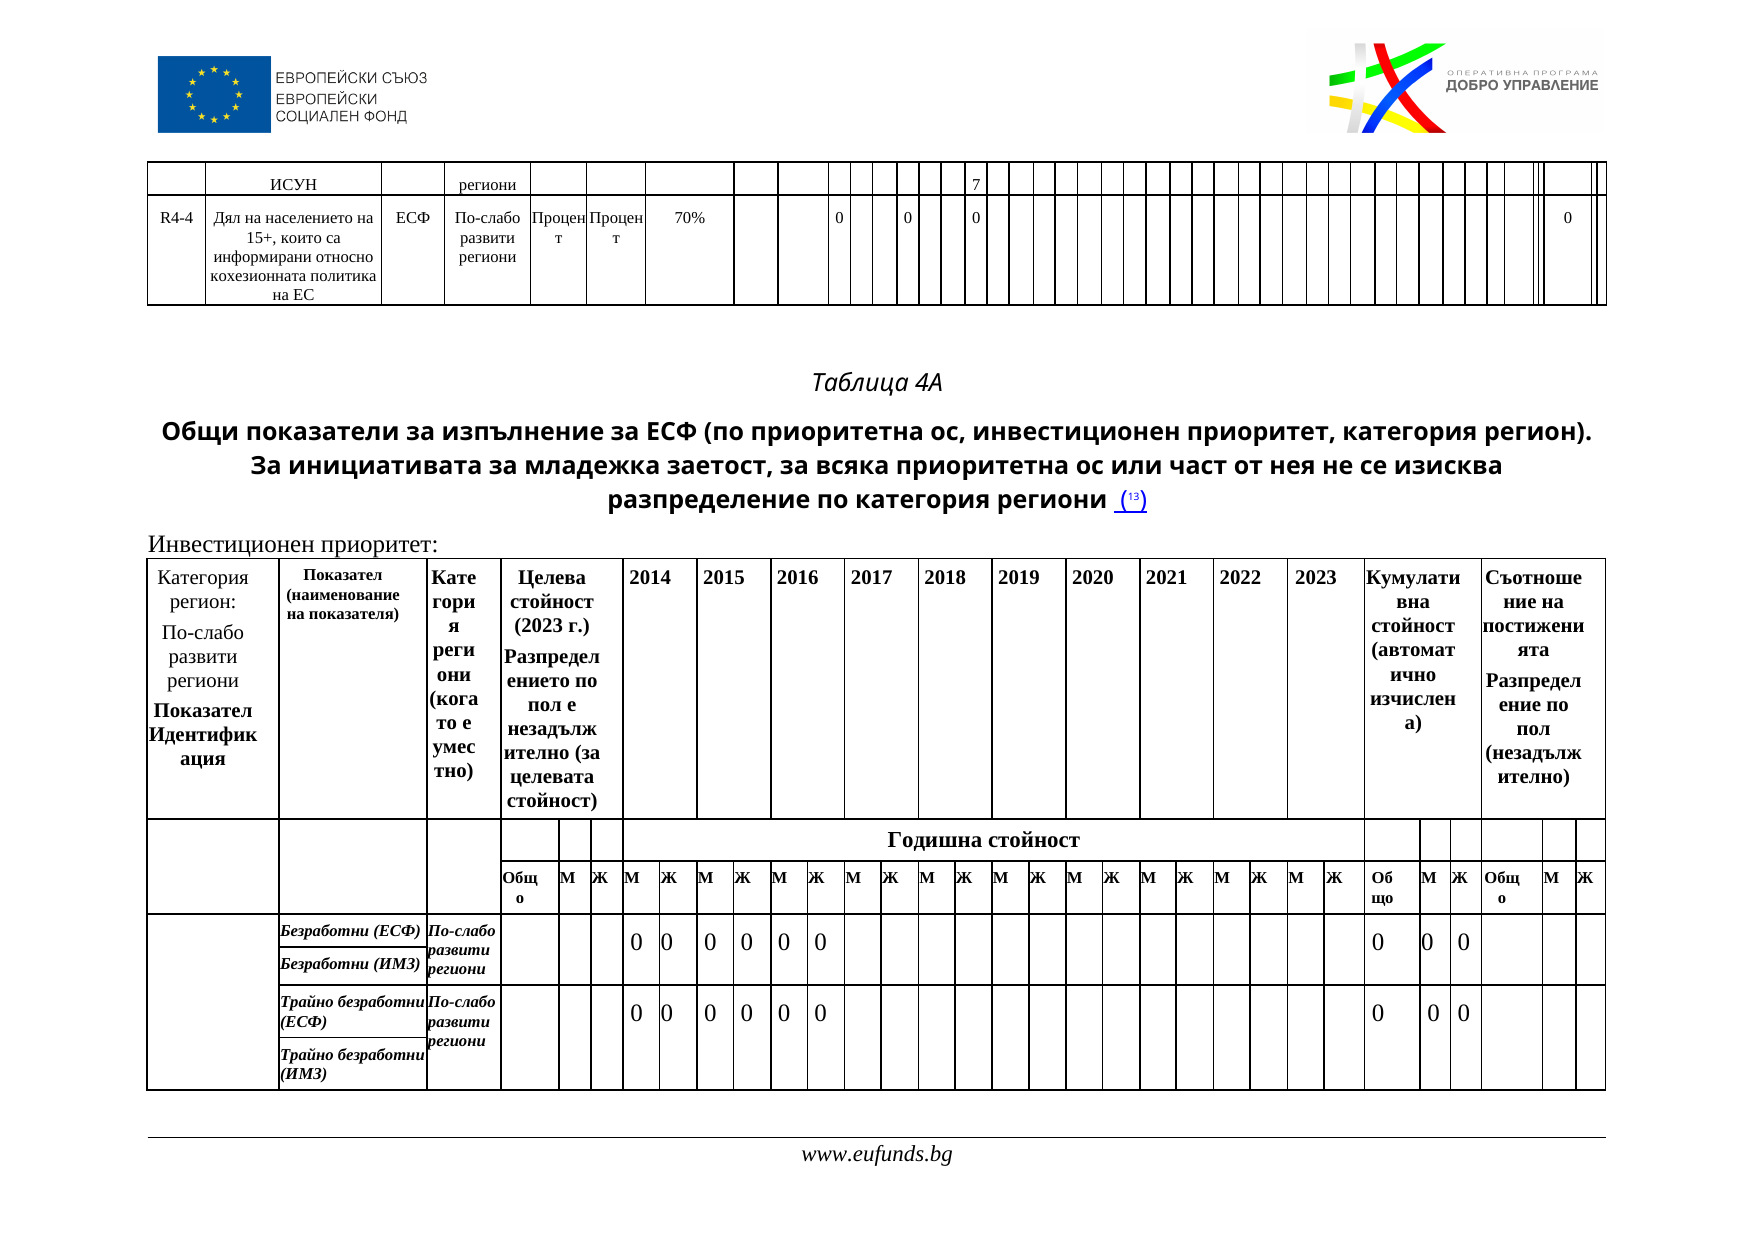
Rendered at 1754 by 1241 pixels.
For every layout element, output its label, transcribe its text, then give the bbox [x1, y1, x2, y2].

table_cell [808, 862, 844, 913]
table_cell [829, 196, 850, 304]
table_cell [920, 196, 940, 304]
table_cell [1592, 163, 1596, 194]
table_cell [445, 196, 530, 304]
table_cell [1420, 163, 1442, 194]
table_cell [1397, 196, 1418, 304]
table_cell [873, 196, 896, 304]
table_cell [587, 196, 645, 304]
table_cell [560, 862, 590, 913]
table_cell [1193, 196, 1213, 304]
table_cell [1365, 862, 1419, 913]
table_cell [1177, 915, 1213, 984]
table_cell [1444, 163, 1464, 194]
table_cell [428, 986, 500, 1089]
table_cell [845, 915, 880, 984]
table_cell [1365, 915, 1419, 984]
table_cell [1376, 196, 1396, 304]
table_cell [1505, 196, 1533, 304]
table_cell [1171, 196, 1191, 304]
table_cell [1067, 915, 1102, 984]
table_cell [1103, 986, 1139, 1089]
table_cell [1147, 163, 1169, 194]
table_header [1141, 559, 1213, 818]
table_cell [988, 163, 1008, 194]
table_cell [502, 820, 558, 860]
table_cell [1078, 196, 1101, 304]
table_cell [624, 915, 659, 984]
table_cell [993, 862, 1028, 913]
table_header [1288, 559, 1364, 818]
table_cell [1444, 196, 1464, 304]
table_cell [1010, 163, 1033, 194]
picture [157, 56, 427, 133]
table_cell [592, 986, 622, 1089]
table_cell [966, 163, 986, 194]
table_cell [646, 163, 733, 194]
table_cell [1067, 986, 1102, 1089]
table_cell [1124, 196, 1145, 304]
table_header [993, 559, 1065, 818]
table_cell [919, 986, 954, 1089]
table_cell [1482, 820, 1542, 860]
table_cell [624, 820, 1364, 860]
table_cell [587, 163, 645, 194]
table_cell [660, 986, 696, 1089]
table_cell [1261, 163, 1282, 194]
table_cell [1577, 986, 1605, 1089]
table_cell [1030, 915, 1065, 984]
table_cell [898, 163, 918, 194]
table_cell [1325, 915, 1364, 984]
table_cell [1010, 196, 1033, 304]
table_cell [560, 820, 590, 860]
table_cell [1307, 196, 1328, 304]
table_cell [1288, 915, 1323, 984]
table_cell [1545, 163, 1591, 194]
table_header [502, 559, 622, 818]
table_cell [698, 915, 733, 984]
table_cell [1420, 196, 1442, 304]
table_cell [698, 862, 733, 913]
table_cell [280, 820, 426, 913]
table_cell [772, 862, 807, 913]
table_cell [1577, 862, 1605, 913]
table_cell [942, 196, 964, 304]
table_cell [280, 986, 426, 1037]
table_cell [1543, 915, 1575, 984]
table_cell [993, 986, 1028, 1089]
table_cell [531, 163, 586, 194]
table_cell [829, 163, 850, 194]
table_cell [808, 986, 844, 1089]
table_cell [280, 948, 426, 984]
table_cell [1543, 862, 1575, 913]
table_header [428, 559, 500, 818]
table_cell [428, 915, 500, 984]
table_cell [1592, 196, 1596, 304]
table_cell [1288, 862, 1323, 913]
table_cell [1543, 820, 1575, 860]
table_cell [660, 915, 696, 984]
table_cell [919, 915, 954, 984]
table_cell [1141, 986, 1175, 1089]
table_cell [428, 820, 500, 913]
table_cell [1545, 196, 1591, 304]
text Общи показатели за изпълнение за ЕСФ (по приоритетна ос, инвестиционен приоритет, категория регион). За инициативата за младежка заетост, за всяка приоритетна ос или част от нея не се изисква разпределение по категория региони (13) [148, 414, 1606, 516]
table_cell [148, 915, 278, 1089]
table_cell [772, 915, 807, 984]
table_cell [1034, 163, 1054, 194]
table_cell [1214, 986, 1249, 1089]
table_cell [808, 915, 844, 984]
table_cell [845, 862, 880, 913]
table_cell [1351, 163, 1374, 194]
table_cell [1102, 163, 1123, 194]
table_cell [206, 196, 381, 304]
picture [1306, 28, 1605, 133]
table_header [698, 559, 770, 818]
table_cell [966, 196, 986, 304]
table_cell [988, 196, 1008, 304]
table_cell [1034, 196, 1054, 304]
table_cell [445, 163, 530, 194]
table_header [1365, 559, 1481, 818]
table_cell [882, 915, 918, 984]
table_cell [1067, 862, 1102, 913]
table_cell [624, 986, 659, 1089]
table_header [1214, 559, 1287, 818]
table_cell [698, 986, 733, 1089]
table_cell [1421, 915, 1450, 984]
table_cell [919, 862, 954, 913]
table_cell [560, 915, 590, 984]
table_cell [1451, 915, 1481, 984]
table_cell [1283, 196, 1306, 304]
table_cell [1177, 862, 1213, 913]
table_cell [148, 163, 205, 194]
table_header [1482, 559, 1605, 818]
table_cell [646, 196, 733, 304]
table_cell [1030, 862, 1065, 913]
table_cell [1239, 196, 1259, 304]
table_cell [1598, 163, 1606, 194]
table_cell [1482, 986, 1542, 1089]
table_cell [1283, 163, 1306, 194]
subtitle Таблица 4А [148, 365, 1606, 399]
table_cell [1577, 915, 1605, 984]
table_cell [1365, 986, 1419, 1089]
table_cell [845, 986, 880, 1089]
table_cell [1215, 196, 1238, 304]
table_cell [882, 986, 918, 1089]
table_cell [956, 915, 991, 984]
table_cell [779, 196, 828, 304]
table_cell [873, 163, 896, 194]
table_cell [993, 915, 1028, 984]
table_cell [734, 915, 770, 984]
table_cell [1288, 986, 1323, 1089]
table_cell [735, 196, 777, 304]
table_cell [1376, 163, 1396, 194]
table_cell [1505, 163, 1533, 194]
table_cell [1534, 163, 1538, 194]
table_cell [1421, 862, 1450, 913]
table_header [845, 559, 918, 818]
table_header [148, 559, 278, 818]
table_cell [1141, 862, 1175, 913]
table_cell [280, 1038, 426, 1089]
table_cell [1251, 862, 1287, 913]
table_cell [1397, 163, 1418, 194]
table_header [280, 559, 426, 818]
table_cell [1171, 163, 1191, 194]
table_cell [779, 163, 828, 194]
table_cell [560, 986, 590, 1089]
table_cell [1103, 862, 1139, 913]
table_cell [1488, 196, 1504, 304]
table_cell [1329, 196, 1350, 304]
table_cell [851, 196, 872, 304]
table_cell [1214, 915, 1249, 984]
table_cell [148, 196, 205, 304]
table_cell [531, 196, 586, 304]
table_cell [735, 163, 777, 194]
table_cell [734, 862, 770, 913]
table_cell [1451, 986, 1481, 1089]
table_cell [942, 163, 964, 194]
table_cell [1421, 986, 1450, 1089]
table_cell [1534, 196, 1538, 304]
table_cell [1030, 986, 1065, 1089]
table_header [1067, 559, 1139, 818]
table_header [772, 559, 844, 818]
text Инвестиционен приоритет: [148, 529, 1606, 557]
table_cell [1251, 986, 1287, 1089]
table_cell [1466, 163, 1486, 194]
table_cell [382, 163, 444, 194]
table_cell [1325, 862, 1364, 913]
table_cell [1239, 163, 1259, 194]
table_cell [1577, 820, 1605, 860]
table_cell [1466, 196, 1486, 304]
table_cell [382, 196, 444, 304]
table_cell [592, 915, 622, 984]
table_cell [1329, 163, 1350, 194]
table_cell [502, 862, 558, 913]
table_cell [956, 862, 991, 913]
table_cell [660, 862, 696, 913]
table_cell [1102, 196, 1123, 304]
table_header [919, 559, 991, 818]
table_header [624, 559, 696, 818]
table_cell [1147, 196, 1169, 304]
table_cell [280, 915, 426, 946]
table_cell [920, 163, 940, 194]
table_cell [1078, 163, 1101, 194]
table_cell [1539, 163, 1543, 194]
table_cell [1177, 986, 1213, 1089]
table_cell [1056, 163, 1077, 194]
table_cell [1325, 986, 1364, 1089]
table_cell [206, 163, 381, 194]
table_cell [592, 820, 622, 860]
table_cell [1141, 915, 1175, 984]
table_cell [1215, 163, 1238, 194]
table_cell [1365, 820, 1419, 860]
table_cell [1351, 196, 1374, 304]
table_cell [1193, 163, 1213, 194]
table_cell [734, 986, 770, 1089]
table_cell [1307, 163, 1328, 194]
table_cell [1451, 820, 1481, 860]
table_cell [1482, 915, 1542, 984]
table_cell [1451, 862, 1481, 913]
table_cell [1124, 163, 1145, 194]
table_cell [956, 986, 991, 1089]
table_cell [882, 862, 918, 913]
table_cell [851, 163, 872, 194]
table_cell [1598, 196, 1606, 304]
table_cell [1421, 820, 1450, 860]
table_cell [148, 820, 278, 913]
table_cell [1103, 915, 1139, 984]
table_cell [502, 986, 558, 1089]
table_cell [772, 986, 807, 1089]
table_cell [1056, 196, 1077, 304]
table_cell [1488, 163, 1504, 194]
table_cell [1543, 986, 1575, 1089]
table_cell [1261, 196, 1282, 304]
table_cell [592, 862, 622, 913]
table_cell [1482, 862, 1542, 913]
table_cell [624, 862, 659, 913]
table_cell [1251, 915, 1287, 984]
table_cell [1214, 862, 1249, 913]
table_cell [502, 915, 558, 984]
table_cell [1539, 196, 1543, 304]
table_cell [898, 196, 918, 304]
